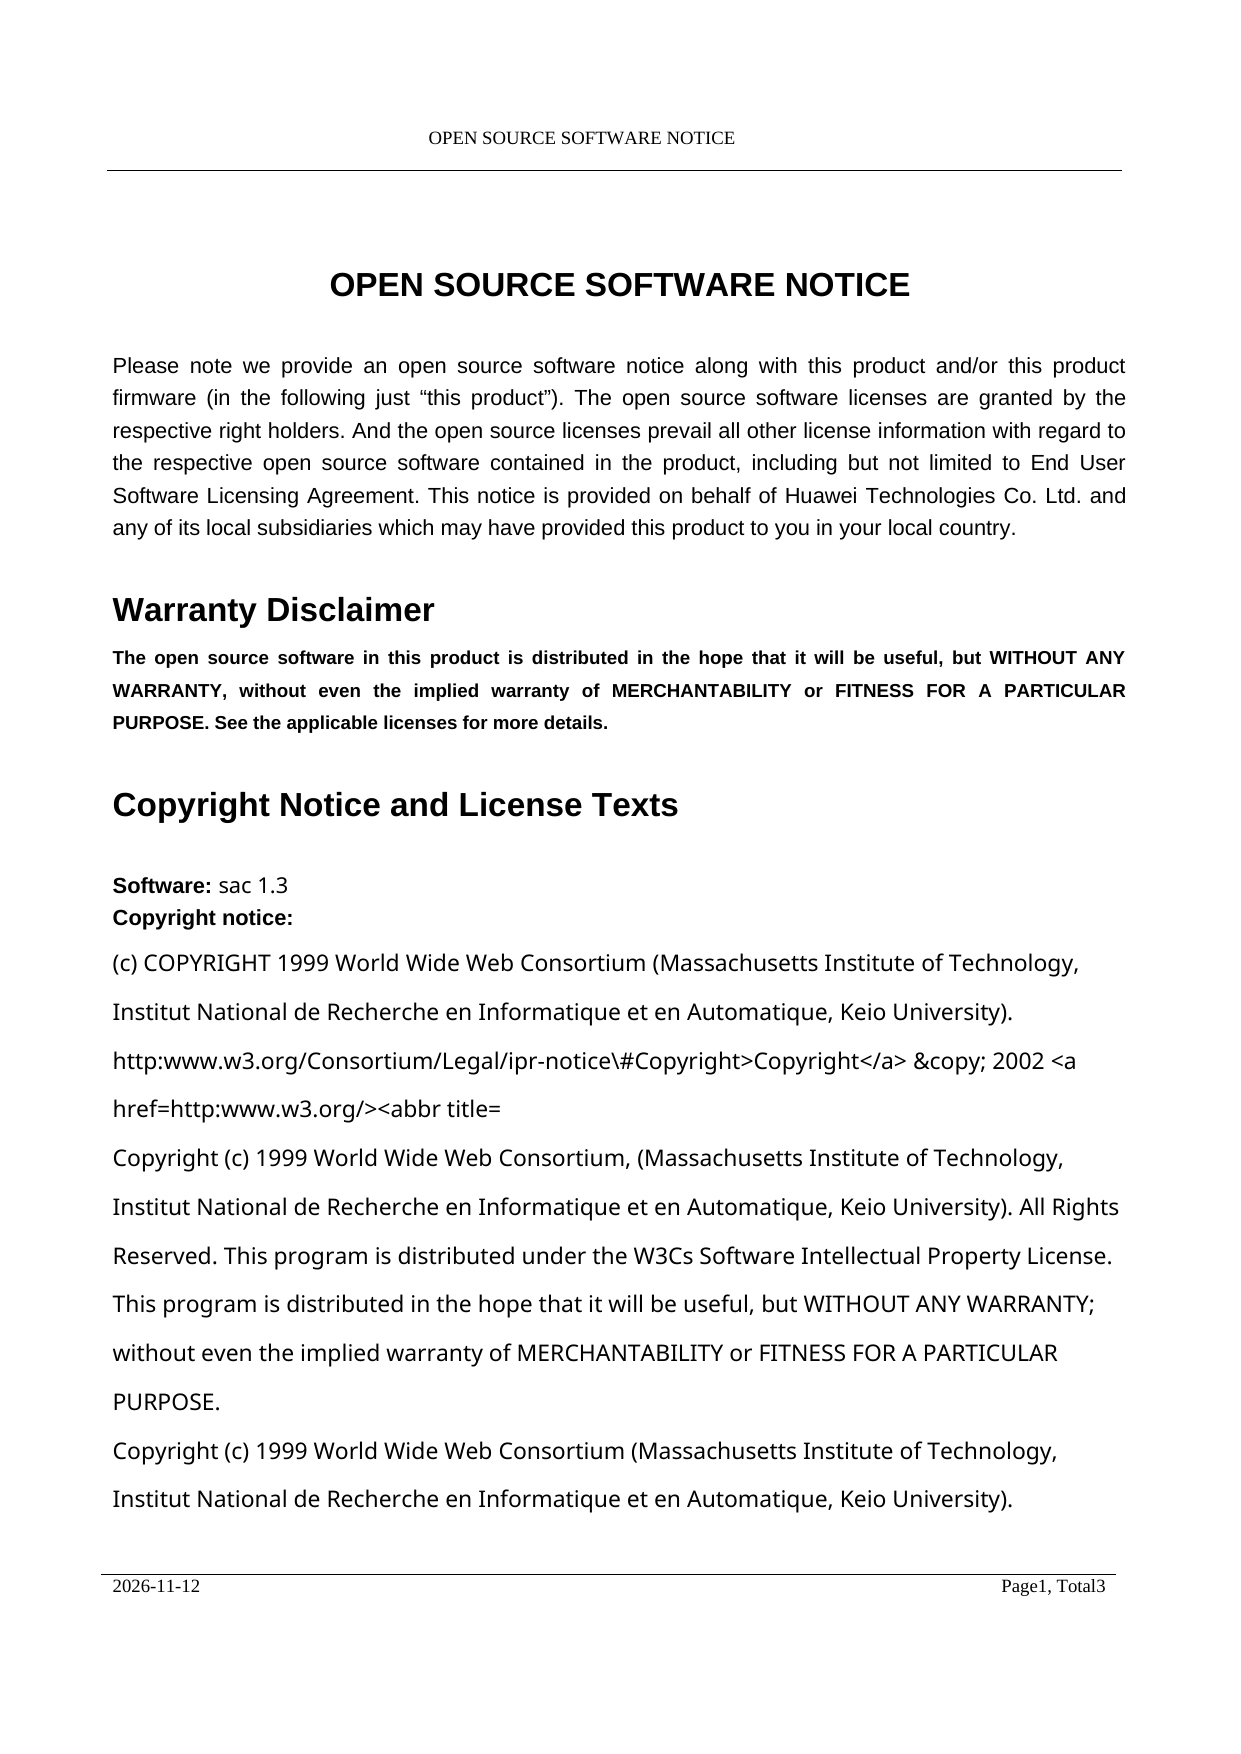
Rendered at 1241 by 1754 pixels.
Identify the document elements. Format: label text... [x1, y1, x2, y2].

text Please note we provide an open source software notice along with this product and/or this product firmware (in the following just “this product”). The open source software licenses are granted by the respective right holders. And the open source licenses prevail all other license information with regard to the respective open source software contained in the product, including but not limited to End User Software Licensing Agreement. This notice is provided on behalf of Huawei Technologies Co. Ltd. and any of its local subsidiaries which may have provided this product to you in your local country. [112, 349, 1128, 544]
text The open source software in this product is distributed in the hope that it will be useful, but WITHOUT ANY WARRANTY, without even the implied warranty of MERCHANTABILITY or FITNESS FOR A PARTICULAR PURPOSE. See the applicable licenses for more details. [112, 641, 1128, 739]
text Software: sac 1.3 [112, 869, 1128, 901]
text Copyright notice: [112, 901, 1128, 934]
text (c) COPYRIGHT 1999 World Wide Web Consortium (Massachusetts Institute of Technology, Institut National de Recherche en Informatique et en Automatique, Keio University). http:www.w3.org/Consortium/Legal/ipr-notice\#Copyright>Copyright</a> &copy; 2002 <a href=http:www.w3.org/><abbr title= Copyright (c) 1999 World Wide Web Consortium, (Massachusetts Institute of Technology, Institut National de Recherche en Informatique et en Automatique, Keio University). All Rights Reserved. This program is distributed under the W3Cs Software Intellectual Property License. This program is distributed in the hope that it will be useful, but WITHOUT ANY WARRANTY; without even the implied warranty of MERCHANTABILITY or FITNESS FOR A PARTICULAR PURPOSE. Copyright (c) 1999 World Wide Web Consortium (Massachusetts Institute of Technology, Institut National de Recherche en Informatique et en Automatique, Keio University). [112, 947, 1128, 1564]
text Warranty Disclaimer [112, 576, 1128, 641]
text OPEN SOURCE SOFTWARE NOTICE [112, 251, 1128, 316]
text Copyright Notice and License Texts [112, 771, 1128, 836]
